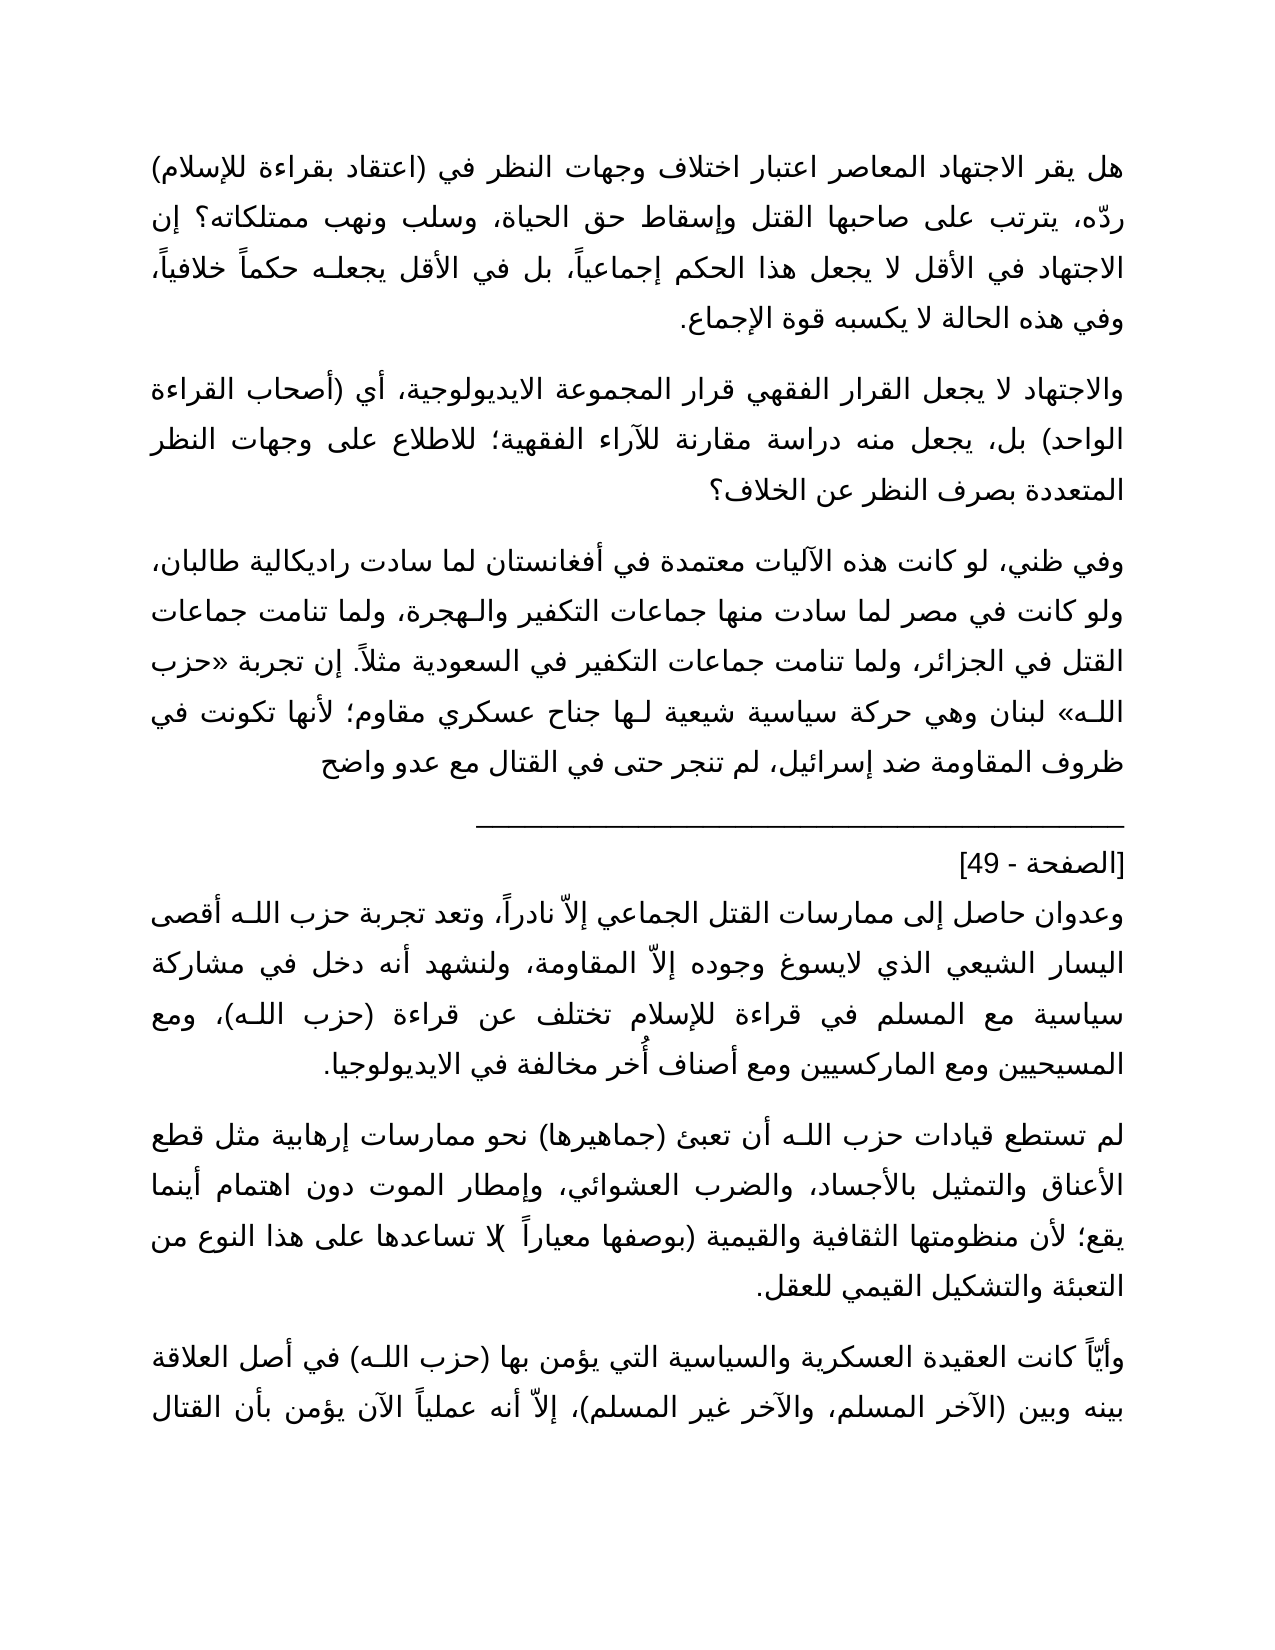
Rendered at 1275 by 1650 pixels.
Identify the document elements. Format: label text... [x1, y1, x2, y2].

text وفي ظني، لو كانت هذه الآليات معتمدة في أفغانستان لما سادت راديكالية طالبان، ولو كانت في مصر لما سادت منها جماعات التكفير والـهجرة، ولما تنامت جماعات القتل في الجزائر، ولما تنامت جماعات التكفير في السعودية مثلاً. إن تجربة «حزب اللـه» لبنان وهي حركة سياسية شيعية لـها جناح عسكري مقاوم؛ لأنها تكونت في ظروف المقاومة ضد إسرائيل، لم تنجر حتى في القتال مع عدو واضح [150, 544, 1125, 779]
text [الصفحة - 49] [150, 846, 1125, 879]
text والاجتهاد لا يجعل القرار الفقهي قرار المجموعة الايديولوجية، أي (أصحاب القراءة الواحد) بل، يجعل منه دراسة مقارنة للآراء الفقهية؛ للاطلاع على وجهات النظر المتعددة بصرف النظر عن الخلاف؟ [150, 372, 1125, 506]
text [150, 1340, 1125, 1424]
text لم تستطع قيادات حزب اللـه أن تعبئ (جماهيرها) نحو ممارسات إرهابية مثل قطع الأعناق والتمثيل بالأجساد، والضرب العشوائي، وإمطار الموت دون اهتمام أينما يقع؛ لأن منظومتها الثقافية والقيمية (بوصفها معياراً) لا تساعدها على هذا النوع من التعبئة والتشكيل القيمي للعقل. [150, 1118, 1125, 1303]
text هل يقر الاجتهاد المعاصر اعتبار اختلاف وجهات النظر في (اعتقاد بقراءة للإسلام) ردّه، يترتب على صاحبها القتل وإسقاط حق الحياة، وسلب ونهب ممتلكاته؟ إن الاجتهاد في الأقل لا يجعل هذا الحكم إجماعياً، بل في الأقل يجعلـه حكماً خلافياً، وفي هذه الحالة لا يكسبه قوة الإجماع. [150, 150, 1125, 334]
text ________________________________________ [150, 795, 1125, 829]
text وعدوان حاصل إلى ممارسات القتل الجماعي إلاّ نادراً، وتعد تجربة حزب اللـه أقصى اليسار الشيعي الذي لايسوغ وجوده إلاّ المقاومة، ولنشهد أنه دخل في مشاركة سياسية مع المسلم في قراءة للإسلام تختلف عن قراءة (حزب اللـه)، ومع المسيحيين ومع الماركسيين ومع أصناف أُخر مخالفة في الايديولوجيا. [150, 896, 1125, 1081]
